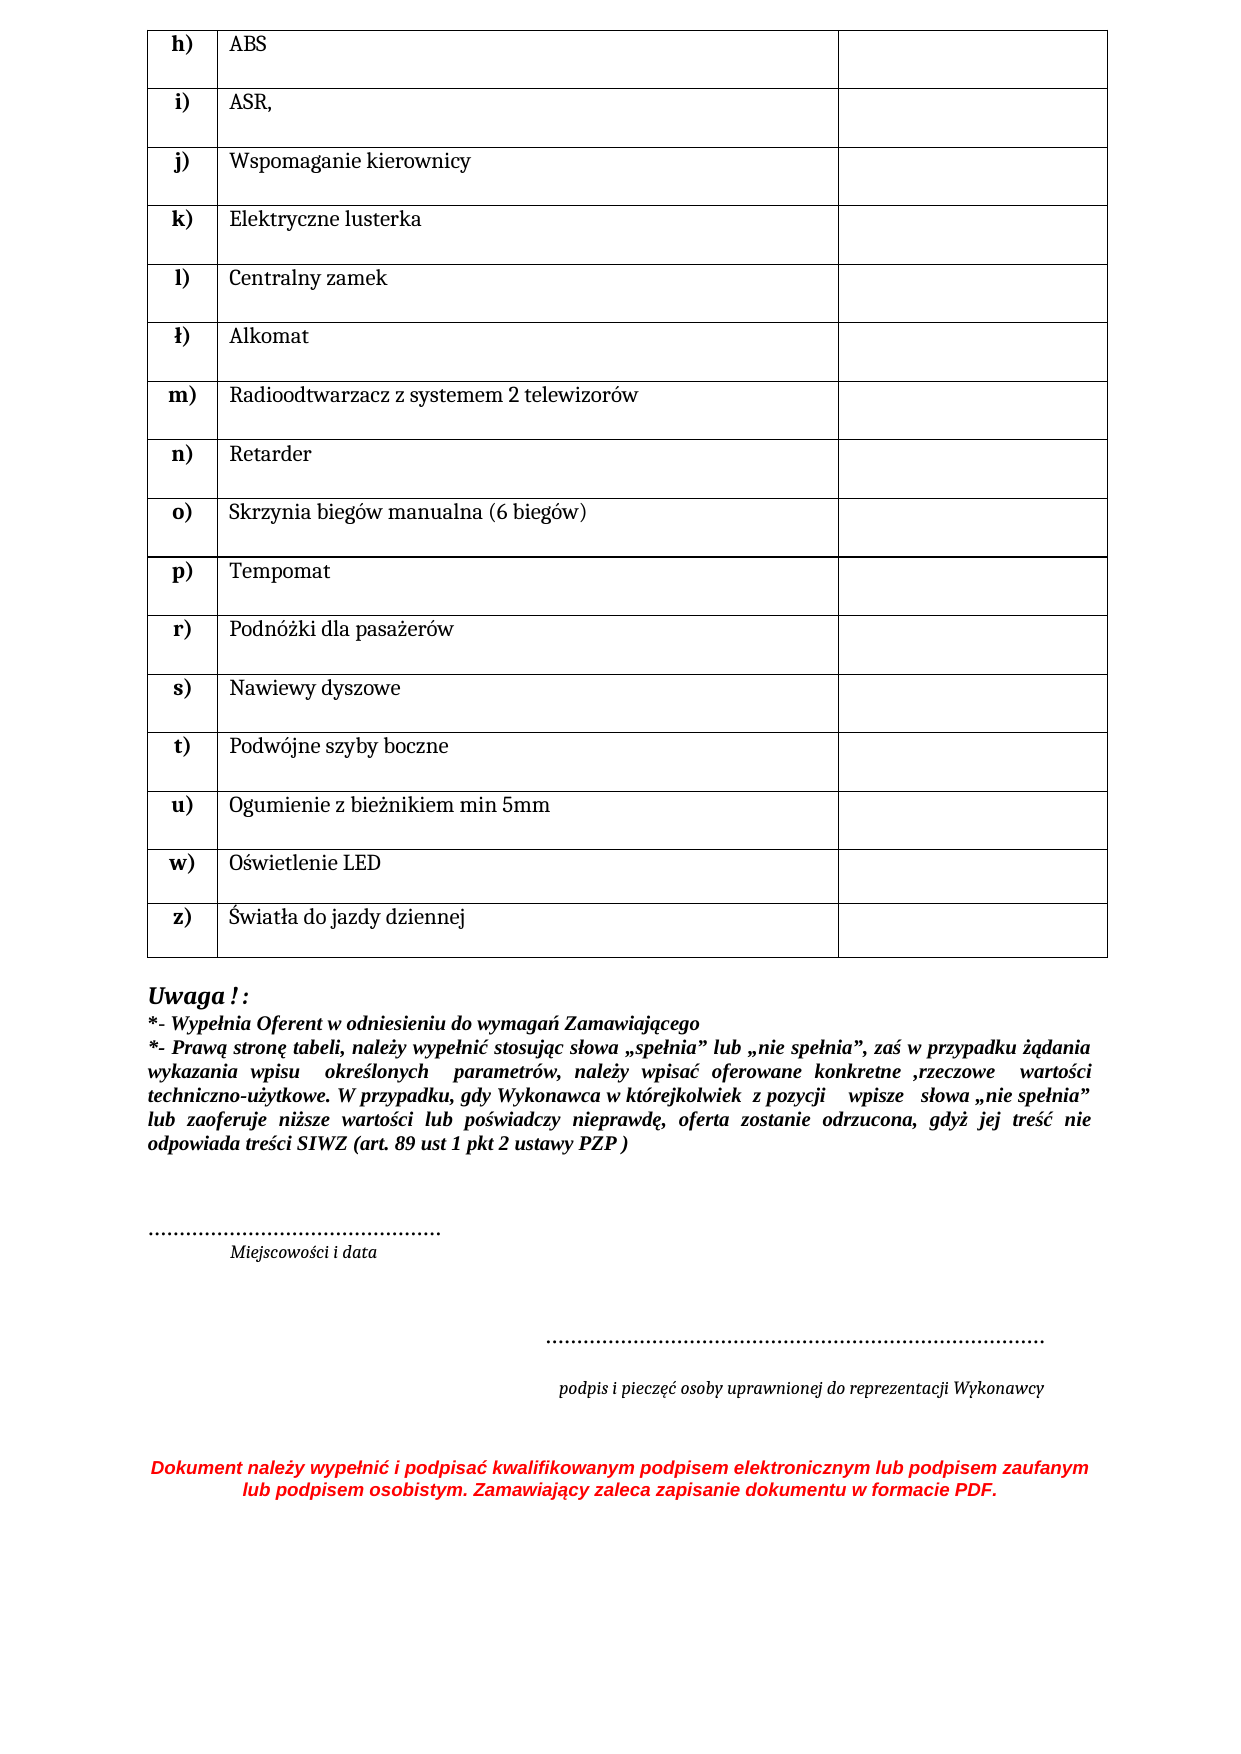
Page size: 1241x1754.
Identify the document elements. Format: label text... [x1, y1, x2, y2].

table_cell [839, 89, 1107, 147]
table_cell z) [148, 904, 217, 957]
table_cell [839, 323, 1107, 381]
table_cell Wspomaganie kierownicy [218, 148, 838, 205]
table_cell [839, 904, 1107, 957]
table_cell [839, 733, 1107, 791]
table_cell Oświetlenie LED [218, 850, 838, 903]
table_cell p) [148, 558, 217, 615]
table_cell w) [148, 850, 217, 903]
text ............................................... [148, 1212, 1093, 1241]
table_cell Skrzynia biegów manualna (6 biegów) [218, 499, 838, 556]
table_cell ABS [218, 31, 838, 88]
table_cell k) [148, 206, 217, 264]
table_cell [839, 440, 1107, 498]
table_cell j) [148, 148, 217, 205]
table_cell h) [148, 31, 217, 88]
table_cell Radioodtwarzacz z systemem 2 telewizorów [218, 382, 838, 439]
table_cell [839, 206, 1107, 264]
table_cell [839, 616, 1107, 673]
table_cell Centralny zamek [218, 265, 838, 322]
table_cell l) [148, 265, 217, 322]
table_cell Nawiewy dyszowe [218, 675, 838, 732]
table_cell Retarder [218, 440, 838, 498]
table_cell ASR, [218, 89, 838, 147]
table_cell ł) [148, 323, 217, 381]
table_cell m) [148, 382, 217, 439]
table_cell s) [148, 675, 217, 732]
text Dokument należy wypełnić i podpisać kwalifikowanym podpisem elektronicznym lub podpisem zaufanym lub podpisem osobistym. Zamawiający zaleca zapisanie dokumentu w formacie PDF. [148, 1457, 1093, 1500]
text Uwaga ! : [148, 982, 1093, 1011]
table_cell Ogumienie z bieżnikiem min 5mm [218, 792, 838, 849]
table_cell [839, 558, 1107, 615]
table_cell Tempomat [218, 558, 838, 615]
table_cell r) [148, 616, 217, 673]
table_cell Alkomat [218, 323, 838, 381]
table_cell [839, 850, 1107, 903]
table_cell n) [148, 440, 217, 498]
table_cell [839, 31, 1107, 88]
table_cell [839, 148, 1107, 205]
table_cell [839, 792, 1107, 849]
table_cell Podwójne szyby boczne [218, 733, 838, 791]
table_cell Światła do jazdy dziennej [218, 904, 838, 957]
table_cell [839, 265, 1107, 322]
table_cell o) [148, 499, 217, 556]
text *- Prawą stronę tabeli, należy wypełnić stosując słowa „spełnia” lub „nie spełnia”, zaś w przypadku żądania wykazania wpisu określonych parametrów, należy wpisać oferowane konkretne ,rzeczowe wartości techniczno-użytkowe. W przypadku, gdy Wykonawca w którejkolwiek z pozycji wpisze słowa „nie spełnia” lub zaoferuje niższe wartości lub poświadczy nieprawdę, oferta zostanie odrzucona, gdyż jej treść nie odpowiada treści SIWZ (art. 89 ust 1 pkt 2 ustawy PZP ) [148, 1034, 1093, 1155]
table_cell [839, 675, 1107, 732]
table_cell u) [148, 792, 217, 849]
table_cell Elektryczne lusterka [218, 206, 838, 264]
text *- Wypełnia Oferent w odniesieniu do wymagań Zamawiającego [148, 1011, 1093, 1034]
text Miejscowości i data [148, 1241, 1093, 1263]
table_cell [839, 499, 1107, 556]
table_cell [839, 382, 1107, 439]
table_cell i) [148, 89, 217, 147]
table_cell Podnóżki dla pasażerów [218, 616, 838, 673]
text ................................................................................ podpis i pieczęć osoby uprawnionej do reprezentacji Wykonawcy [148, 1320, 1093, 1399]
table_cell t) [148, 733, 217, 791]
